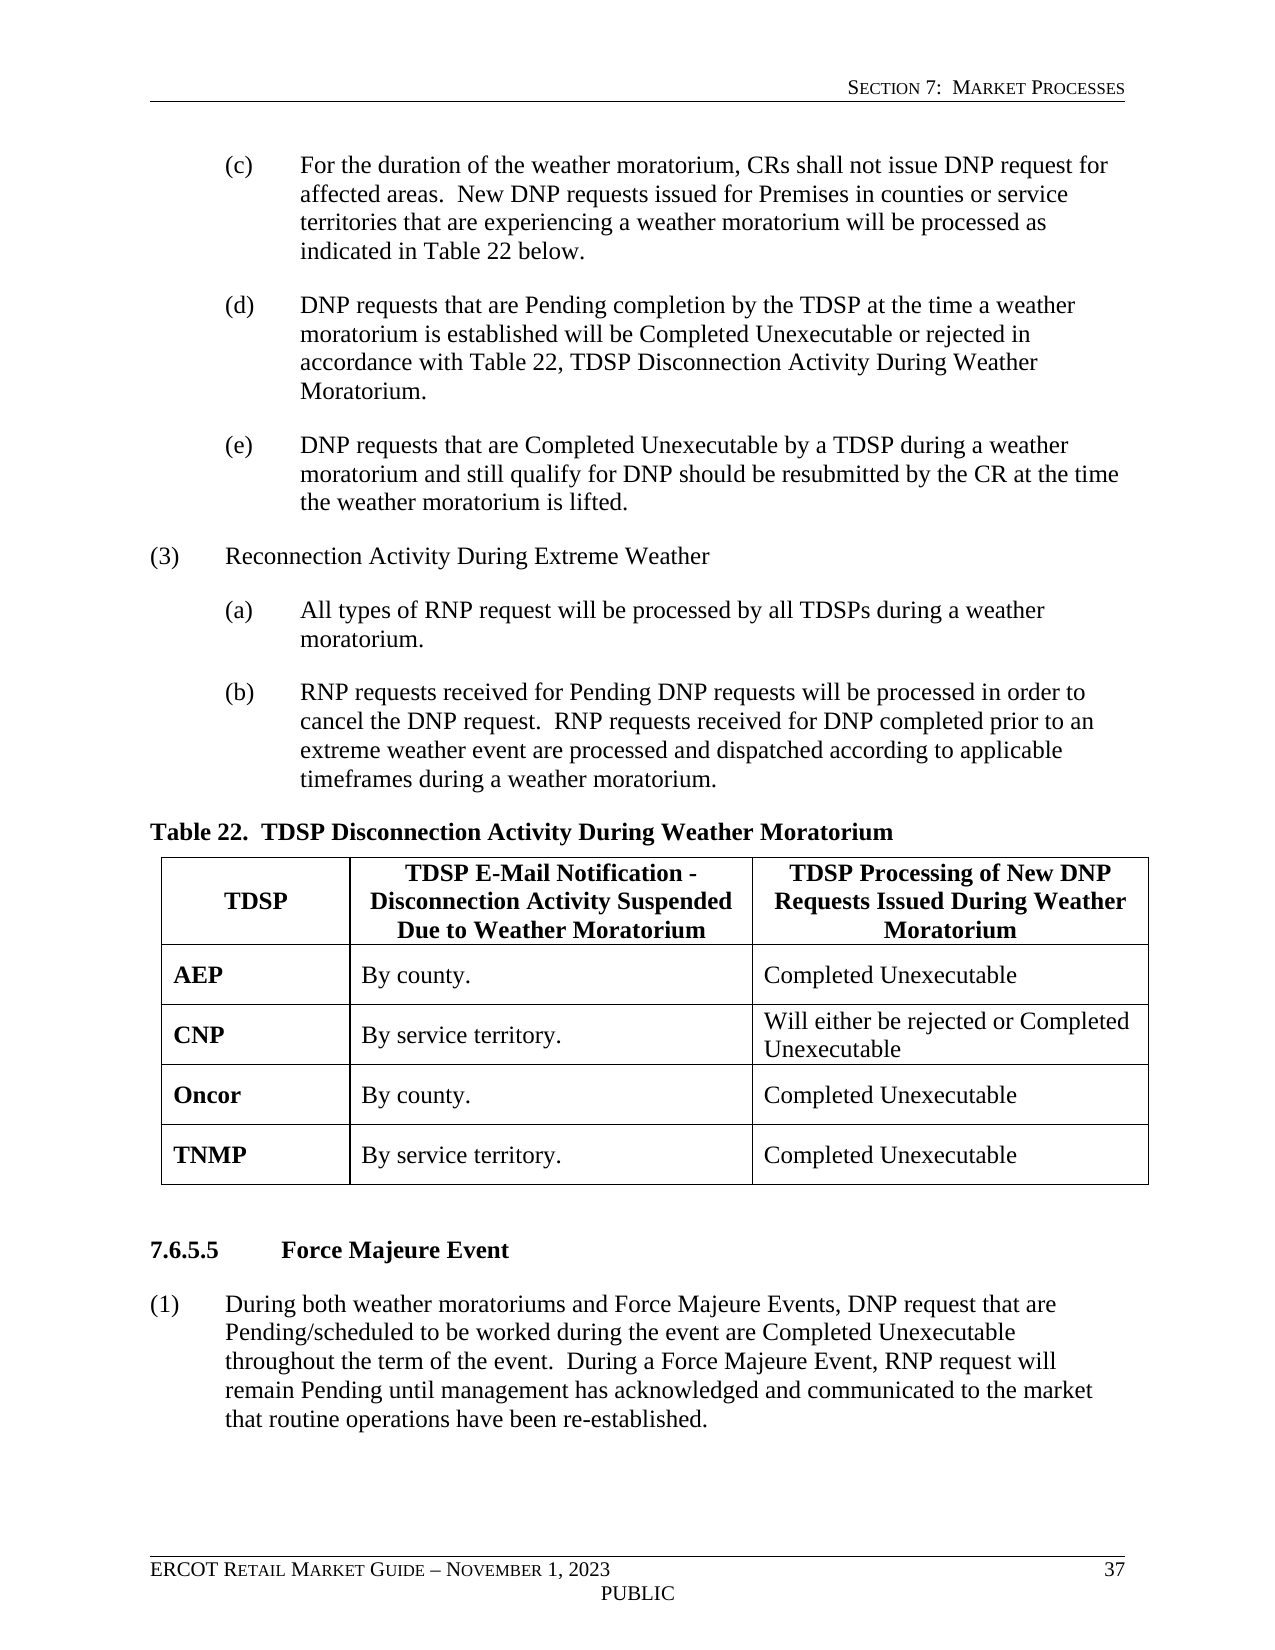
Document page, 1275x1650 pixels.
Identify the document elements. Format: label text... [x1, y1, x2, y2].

table_header TDSP E-Mail Notification - Disconnection Activity Suspended Due to Weather Moratorium [351, 858, 752, 944]
text (3) Reconnection Activity During Extreme Weather [150, 541, 1125, 570]
text (1) During both weather moratoriums and Force Majeure Events, DNP request that are Pending/scheduled to be worked during the event are Completed Unexecutable throughout the term of the event. During a Force Majeure Event, RNP request will remain Pending until management has acknowledged and communicated to the market that routine operations have been re-established. [150, 1289, 1125, 1432]
text 7.6.5.5 Force Majeure Event [150, 1235, 1125, 1264]
list (c) For the duration of the weather moratorium, CRs shall not issue DNP request for affected areas. New DNP requests issued for Premises in counties or service territories that are experiencing a weather moratorium will be processed as indicated in Table 22 below. [225, 150, 1125, 265]
table_header TDSP [162, 858, 349, 944]
table_cell Will either be rejected or Completed Unexecutable [753, 1005, 1148, 1064]
table_cell By service territory. [351, 1005, 752, 1064]
table_cell By service territory. [351, 1125, 752, 1184]
table_cell Completed Unexecutable [753, 945, 1148, 1004]
list (a) All types of RNP request will be processed by all TDSPs during a weather moratorium. [225, 595, 1125, 652]
table_cell TNMP [162, 1125, 349, 1184]
list (b) RNP requests received for Pending DNP requests will be processed in order to cancel the DNP request. RNP requests received for DNP completed prior to an extreme weather event are processed and dispatched according to applicable timeframes during a weather moratorium. [225, 677, 1125, 792]
text Table 22. TDSP Disconnection Activity During Weather Moratorium [150, 817, 1125, 846]
list (e) DNP requests that are Completed Unexecutable by a TDSP during a weather moratorium and still qualify for DNP should be resubmitted by the CR at the time the weather moratorium is lifted. [225, 430, 1125, 516]
table_cell Oncor [162, 1065, 349, 1124]
table_cell Completed Unexecutable [753, 1065, 1148, 1124]
table_cell CNP [162, 1005, 349, 1064]
table_cell Completed Unexecutable [753, 1125, 1148, 1184]
table_cell AEP [162, 945, 349, 1004]
table_cell By county. [351, 1065, 752, 1124]
table_header TDSP Processing of New DNP Requests Issued During Weather Moratorium [753, 858, 1148, 944]
table_cell By county. [351, 945, 752, 1004]
list (d) DNP requests that are Pending completion by the TDSP at the time a weather moratorium is established will be Completed Unexecutable or rejected in accordance with Table 22, TDSP Disconnection Activity During Weather Moratorium. [225, 290, 1125, 405]
